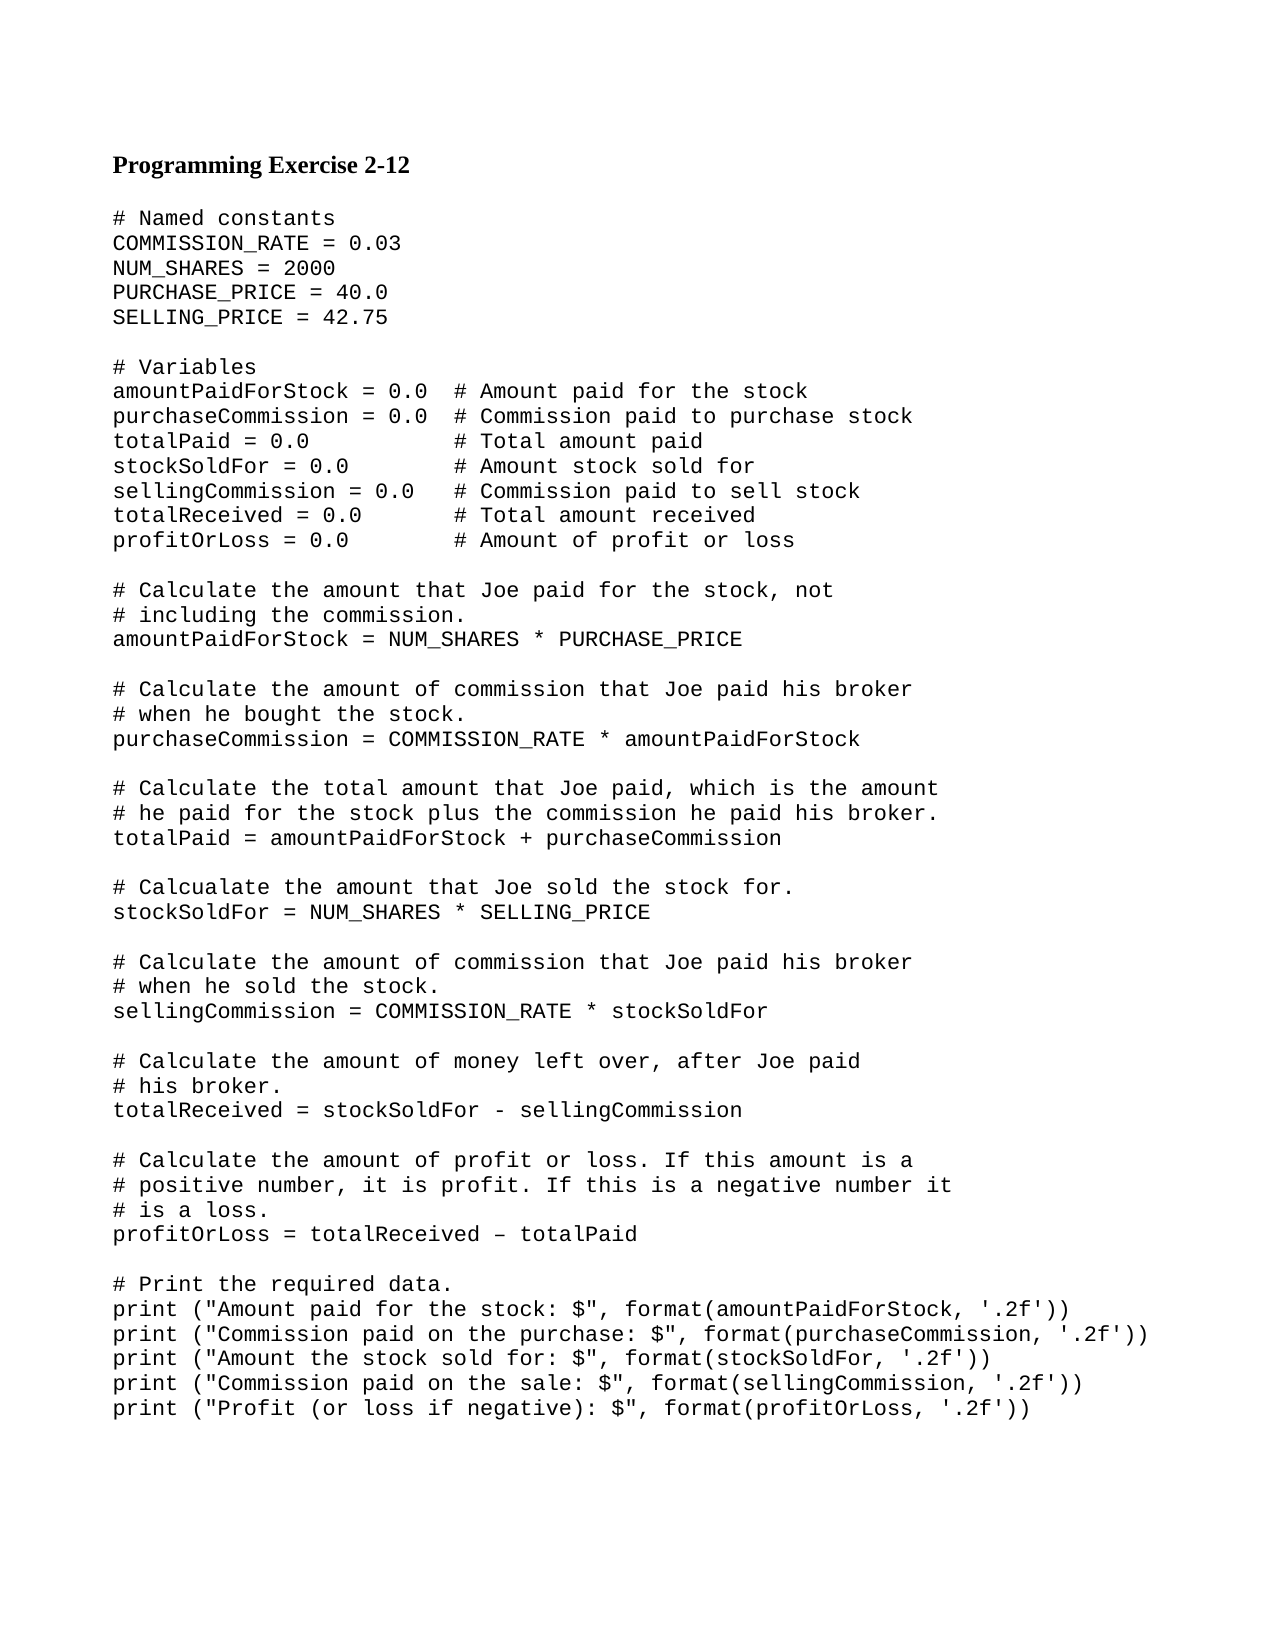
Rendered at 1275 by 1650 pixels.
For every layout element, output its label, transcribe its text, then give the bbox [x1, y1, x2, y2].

text stockSoldFor = 0.0 # Amount stock sold for [112, 455, 1162, 480]
text # Variables [112, 356, 1162, 381]
text totalPaid = amountPaidForStock + purchaseCommission [112, 827, 1162, 852]
text # Named constants [112, 207, 1162, 232]
text COMMISSION_RATE = 0.03 [112, 232, 1162, 257]
text amountPaidForStock = NUM_SHARES * PURCHASE_PRICE [112, 628, 1162, 653]
text NUM_SHARES = 2000 [112, 257, 1162, 281]
text # is a loss. [112, 1199, 1162, 1223]
text # including the commission. [112, 604, 1162, 628]
text print ("Commission paid on the sale: $", format(sellingCommission, '.2f')) [112, 1372, 1162, 1397]
text amountPaidForStock = 0.0 # Amount paid for the stock [112, 381, 1162, 405]
text totalReceived = 0.0 # Total amount received [112, 504, 1162, 529]
text profitOrLoss = totalReceived – totalPaid [112, 1223, 1162, 1248]
text SELLING_PRICE = 42.75 [112, 306, 1162, 331]
text # Calculate the amount of commission that Joe paid his broker [112, 678, 1162, 703]
text # positive number, it is profit. If this is a negative number it [112, 1174, 1162, 1199]
text # Calculate the amount of commission that Joe paid his broker [112, 951, 1162, 976]
text purchaseCommission = 0.0 # Commission paid to purchase stock [112, 405, 1162, 430]
text # Calcualate the amount that Joe sold the stock for. [112, 876, 1162, 901]
text # Print the required data. [112, 1273, 1162, 1298]
text PURCHASE_PRICE = 40.0 [112, 281, 1162, 306]
text totalReceived = stockSoldFor - sellingCommission [112, 1099, 1162, 1124]
text # he paid for the stock plus the commission he paid his broker. [112, 802, 1162, 827]
text print ("Amount the stock sold for: $", format(stockSoldFor, '.2f')) [112, 1347, 1162, 1372]
text profitOrLoss = 0.0 # Amount of profit or loss [112, 529, 1162, 554]
text print ("Profit (or loss if negative): $", format(profitOrLoss, '.2f')) [112, 1397, 1162, 1422]
text print ("Amount paid for the stock: $", format(amountPaidForStock, '.2f')) [112, 1298, 1162, 1323]
text # Calculate the total amount that Joe paid, which is the amount [112, 777, 1162, 802]
text # Calculate the amount that Joe paid for the stock, not [112, 579, 1162, 604]
text sellingCommission = COMMISSION_RATE * stockSoldFor [112, 1000, 1162, 1025]
text # Calculate the amount of profit or loss. If this amount is a [112, 1149, 1162, 1174]
text sellingCommission = 0.0 # Commission paid to sell stock [112, 480, 1162, 504]
text # Calculate the amount of money left over, after Joe paid [112, 1050, 1162, 1075]
text purchaseCommission = COMMISSION_RATE * amountPaidForStock [112, 728, 1162, 752]
text Programming Exercise 2-12 [112, 150, 1162, 179]
text # his broker. [112, 1075, 1162, 1099]
text print ("Commission paid on the purchase: $", format(purchaseCommission, '.2f')) [112, 1323, 1162, 1347]
text totalPaid = 0.0 # Total amount paid [112, 430, 1162, 455]
text stockSoldFor = NUM_SHARES * SELLING_PRICE [112, 901, 1162, 926]
text # when he sold the stock. [112, 976, 1162, 1000]
text # when he bought the stock. [112, 703, 1162, 728]
